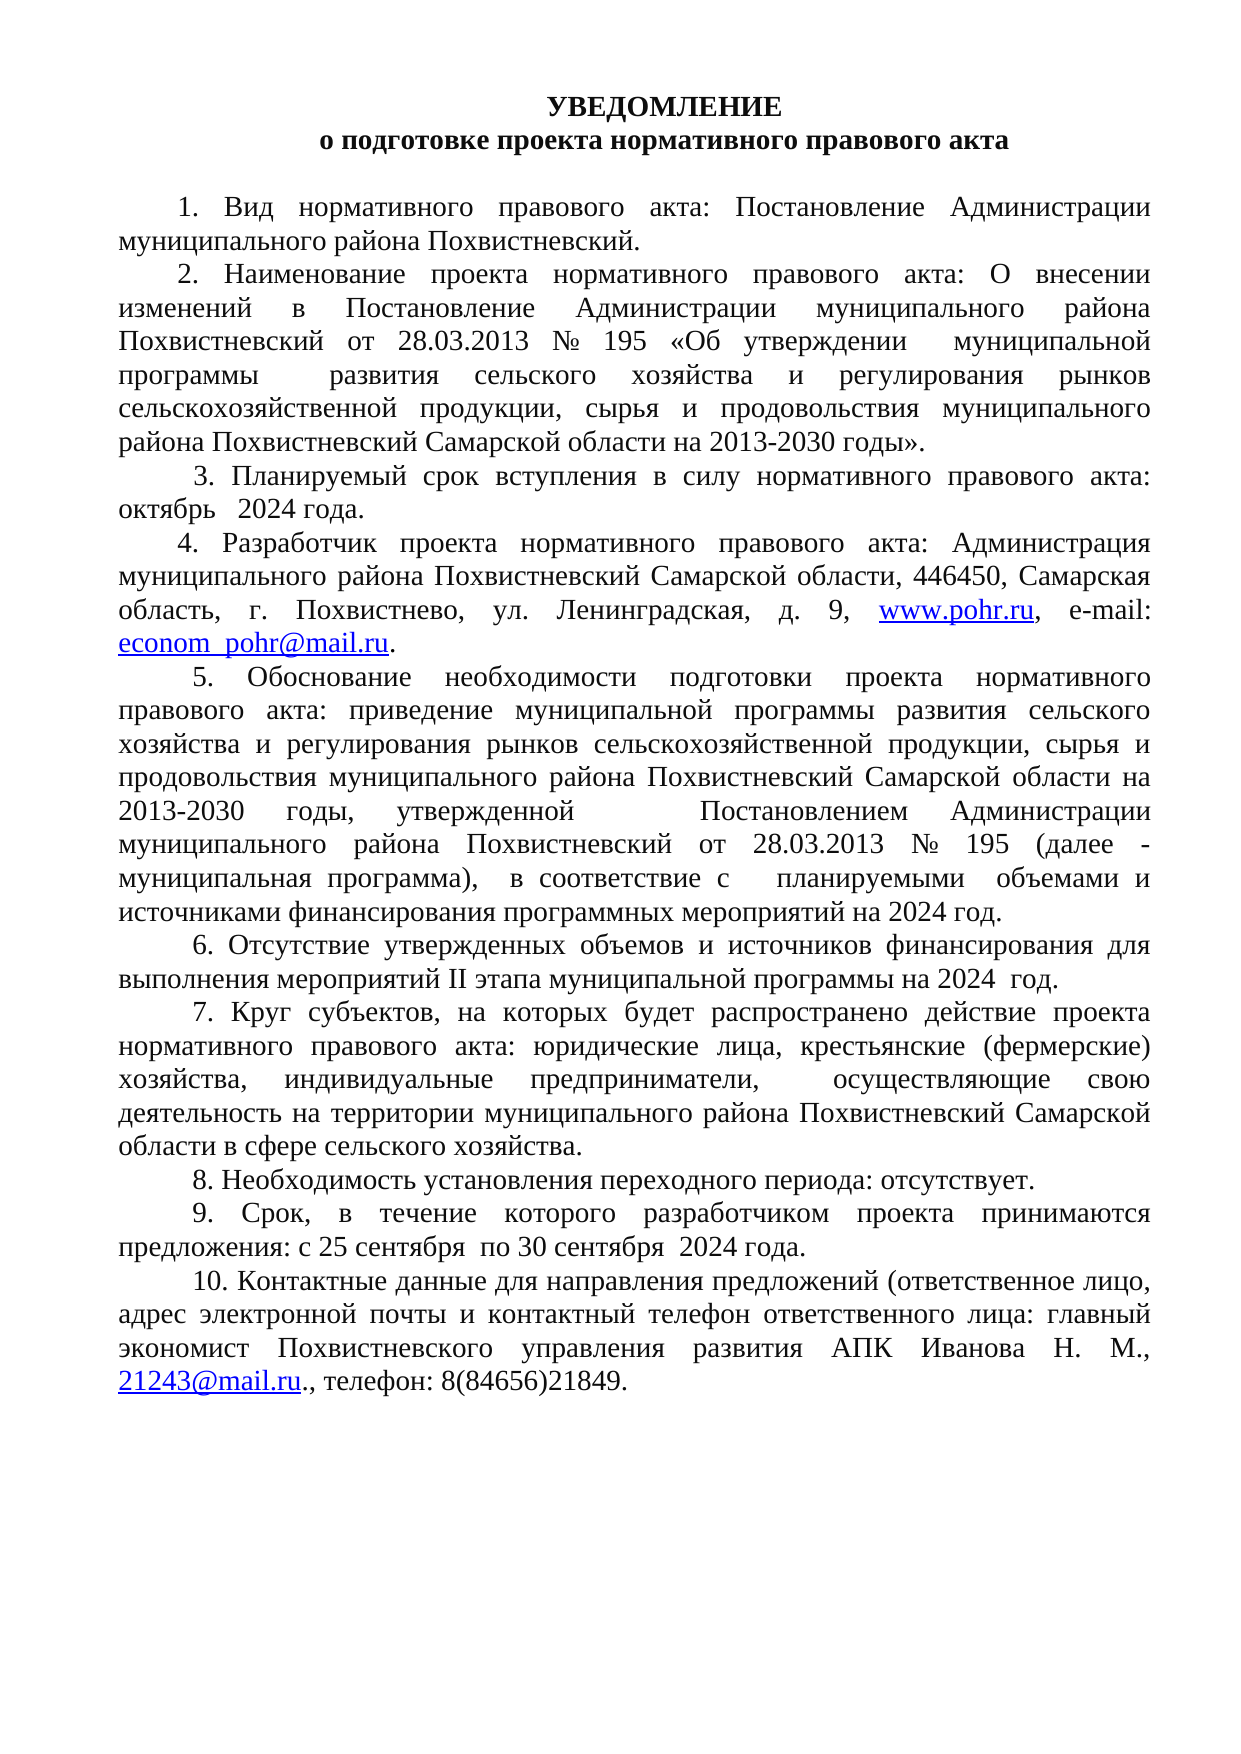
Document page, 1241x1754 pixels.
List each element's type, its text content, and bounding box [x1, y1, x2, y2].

text 1. Вид нормативного правового акта: Постановление Администрации муниципального района Похвистневский. [118, 189, 1152, 256]
text 3. Планируемый срок вступления в силу нормативного правового акта: октябрь 2024 года. [118, 458, 1152, 525]
text УВЕДОМЛЕНИЕ [118, 89, 1152, 122]
text 5. Обоснование необходимости подготовки проекта нормативного правового акта: приведение муниципальной программы развития сельского хозяйства и регулирования рынков сельскохозяйственной продукции, сырья и продовольствия муниципального района Похвистневский Самарской области на 2013-2030 годы, утвержденной Постановлением Администрации муниципального района Похвистневский от 28.03.2013 № 195 (далее - муниципальная программа), в соответствие с планируемыми объемами и источниками финансирования программных мероприятий на 2024 год. [118, 659, 1152, 927]
text 9. Срок, в течение которого разработчиком проекта принимаются предложения: с 25 сентября по 30 сентября 2024 года. [118, 1196, 1152, 1263]
text о подготовке проекта нормативного правового акта [118, 122, 1152, 156]
text 8. Необходимость установления переходного периода: отсутствует. [118, 1162, 1152, 1196]
text 4. Разработчик проекта нормативного правового акта: Администрация муниципального района Похвистневский Самарской области, 446450, Самарская область, г. Похвистнево, ул. Ленинградская, д. 9, www.pohr.ru, e-mail: econom_pohr@mail.ru. [118, 525, 1152, 659]
text 6. Отсутствие утвержденных объемов и источников финансирования для выполнения мероприятий II этапа муниципальной программы на 2024 год. [118, 927, 1152, 994]
text 7. Круг субъектов, на которых будет распространено действие проекта нормативного правового акта: юридические лица, крестьянские (фермерские) хозяйства, индивидуальные предприниматели, осуществляющие свою деятельность на территории муниципального района Похвистневский Самарской области в сфере сельского хозяйства. [118, 994, 1152, 1162]
text 2. Наименование проекта нормативного правового акта: О внесении изменений в Постановление Администрации муниципального района Похвистневский от 28.03.2013 № 195 «Об утверждении муниципальной программы развития сельского хозяйства и регулирования рынков сельскохозяйственной продукции, сырья и продовольствия муниципального района Похвистневский Самарской области на 2013-2030 годы». [118, 256, 1152, 458]
text 10. Контактные данные для направления предложений (ответственное лицо, адрес электронной почты и контактный телефон ответственного лица: главный экономист Похвистневского управления развития АПК Иванова Н. М., 21243@mail.ru., телефон: 8(84656)21849. [118, 1263, 1152, 1397]
